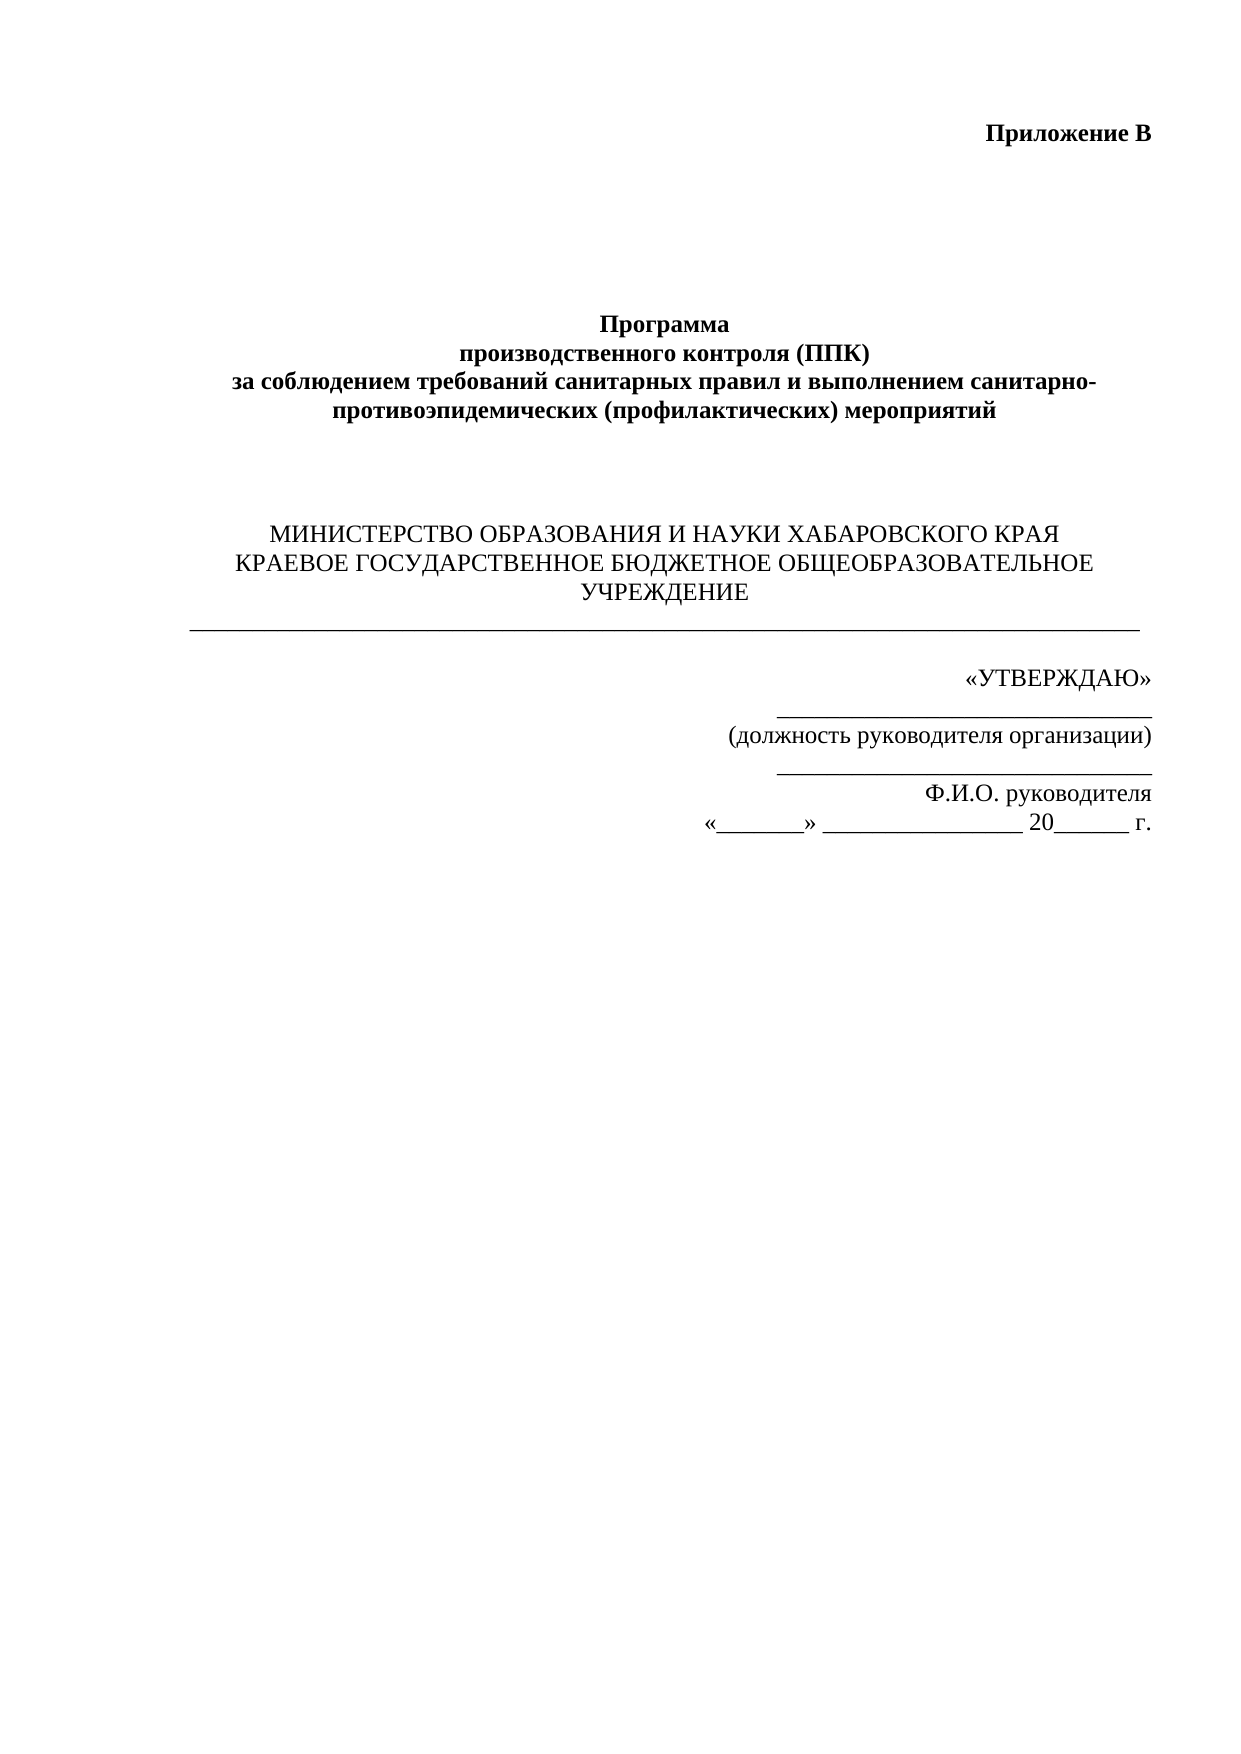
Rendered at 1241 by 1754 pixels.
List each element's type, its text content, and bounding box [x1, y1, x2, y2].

text «УТВЕРЖДАЮ» [177, 663, 1152, 692]
text за соблюдением требований санитарных правил и выполнением санитарно-противоэпидемических (профилактических) мероприятий [177, 366, 1152, 424]
text Программа [177, 309, 1152, 338]
text Ф.И.О. руководителя [177, 778, 1152, 807]
text ____________________________________________________________________________ [177, 606, 1152, 634]
text производственного контроля (ППК) [177, 338, 1152, 366]
text МИНИСТЕРСТВО ОБРАЗОВАНИЯ И НАУКИ ХАБАРОВСКОГО КРАЯ [177, 519, 1152, 548]
text Приложение В [177, 118, 1152, 147]
text ______________________________ [177, 749, 1152, 778]
text (должность руководителя организации) [177, 721, 1152, 749]
text ______________________________ [177, 692, 1152, 721]
text «_______» ________________ 20______ г. [177, 807, 1152, 836]
text КРАЕВОЕ ГОСУДАРСТВЕННОЕ БЮДЖЕТНОЕ ОБЩЕОБРАЗОВАТЕЛЬНОЕ УЧРЕЖДЕНИЕ [177, 548, 1152, 606]
